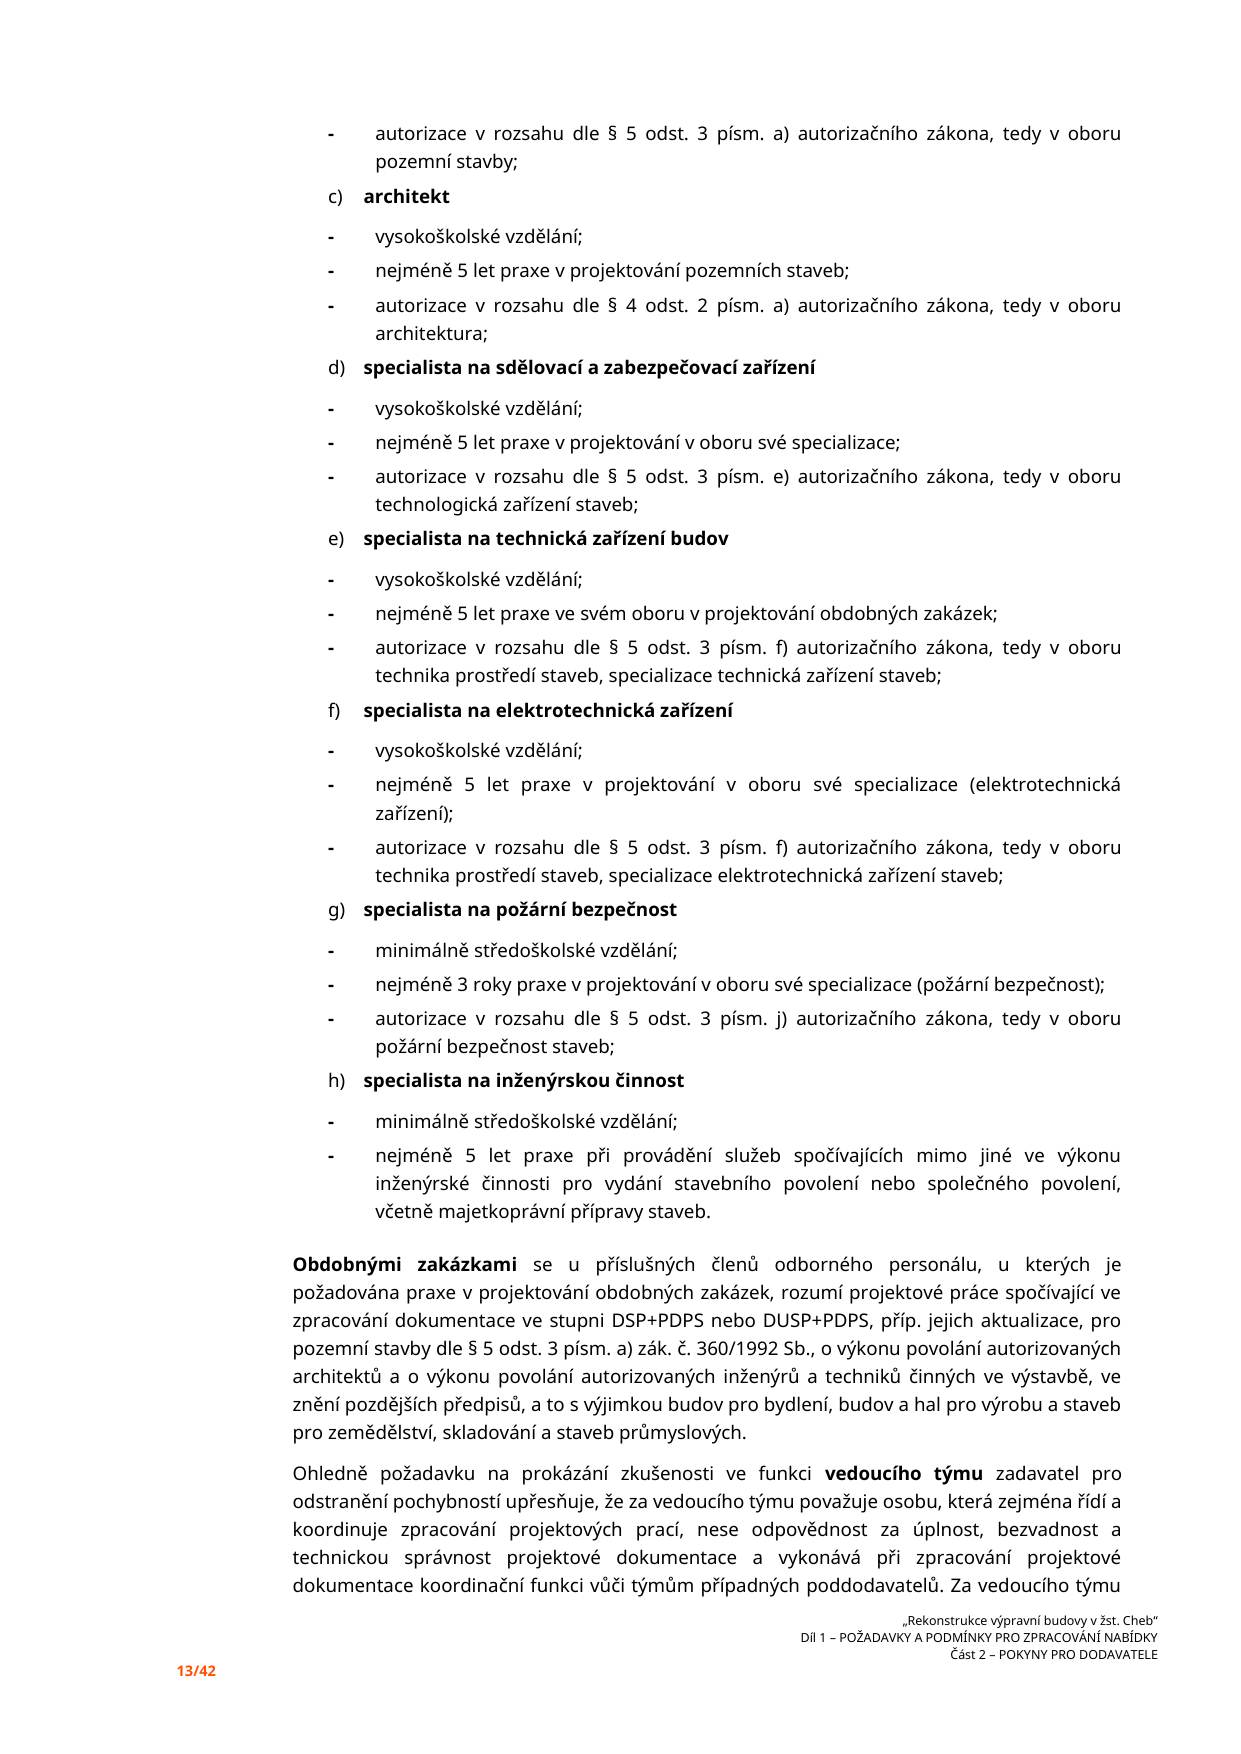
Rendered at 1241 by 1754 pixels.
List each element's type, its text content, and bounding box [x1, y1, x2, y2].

text autorizace v rozsahu dle § 4 odst. 2 písm. a) autorizačního zákona, tedy v oboru architektura; [328, 292, 1122, 346]
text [292, 1460, 1122, 1598]
text autorizace v rozsahu dle § 5 odst. 3 písm. f) autorizačního zákona, tedy v oboru technika prostředí staveb, specializace technická zařízení staveb; [328, 635, 1122, 688]
text nejméně 5 let praxe při provádění služeb spočívajících mimo jiné ve výkonu inženýrské činnosti pro vydání stavebního povolení nebo společného povolení, včetně majetkoprávní přípravy staveb. [328, 1142, 1122, 1224]
text autorizace v rozsahu dle § 5 odst. 3 písm. e) autorizačního zákona, tedy v oboru technologická zařízení staveb; [328, 463, 1122, 517]
text nejméně 5 let praxe ve svém oboru v projektování obdobných zakázek; [328, 600, 1122, 626]
list specialista na elektrotechnická zařízení [328, 697, 1122, 722]
list specialista na sdělovací a zabezpečovací zařízení [328, 354, 1122, 380]
text Obdobnými zakázkami se u příslušných členů odborného personálu, u kterých je požadována praxe v projektování obdobných zakázek, rozumí projektové práce spočívající ve zpracování dokumentace ve stupni DSP+PDPS nebo DUSP+PDPS, příp. jejich aktualizace, pro pozemní stavby dle § 5 odst. 3 písm. a) zák. č. 360/1992 Sb., o výkonu povolání autorizovaných architektů a o výkonu povolání autorizovaných inženýrů a techniků činných ve výstavbě, ve znění pozdějších předpisů, a to s výjimkou budov pro bydlení, budov a hal pro výrobu a staveb pro zemědělství, skladování a staveb průmyslových. [292, 1252, 1122, 1445]
list architekt [328, 183, 1122, 208]
text nejméně 3 roky praxe v projektování v oboru své specializace (požární bezpečnost); [328, 971, 1122, 997]
text nejméně 5 let praxe v projektování v oboru své specializace (elektrotechnická zařízení); [328, 772, 1122, 825]
text vysokoškolské vzdělání; [328, 395, 1122, 420]
text minimálně středoškolské vzdělání; [328, 1108, 1122, 1134]
list specialista na inženýrskou činnost [328, 1068, 1122, 1093]
text autorizace v rozsahu dle § 5 odst. 3 písm. f) autorizačního zákona, tedy v oboru technika prostředí staveb, specializace elektrotechnická zařízení staveb; [328, 834, 1122, 888]
text vysokoškolské vzdělání; [328, 566, 1122, 592]
text nejméně 5 let praxe v projektování pozemních staveb; [328, 258, 1122, 283]
text vysokoškolské vzdělání; [328, 737, 1122, 763]
text autorizace v rozsahu dle § 5 odst. 3 písm. a) autorizačního zákona, tedy v oboru pozemní stavby; [328, 121, 1122, 174]
text vysokoškolské vzdělání; [328, 223, 1122, 249]
text nejméně 5 let praxe v projektování v oboru své specializace; [328, 429, 1122, 454]
text minimálně středoškolské vzdělání; [328, 937, 1122, 962]
list specialista na technická zařízení budov [328, 526, 1122, 551]
list specialista na požární bezpečnost [328, 896, 1122, 922]
text autorizace v rozsahu dle § 5 odst. 3 písm. j) autorizačního zákona, tedy v oboru požární bezpečnost staveb; [328, 1005, 1122, 1059]
